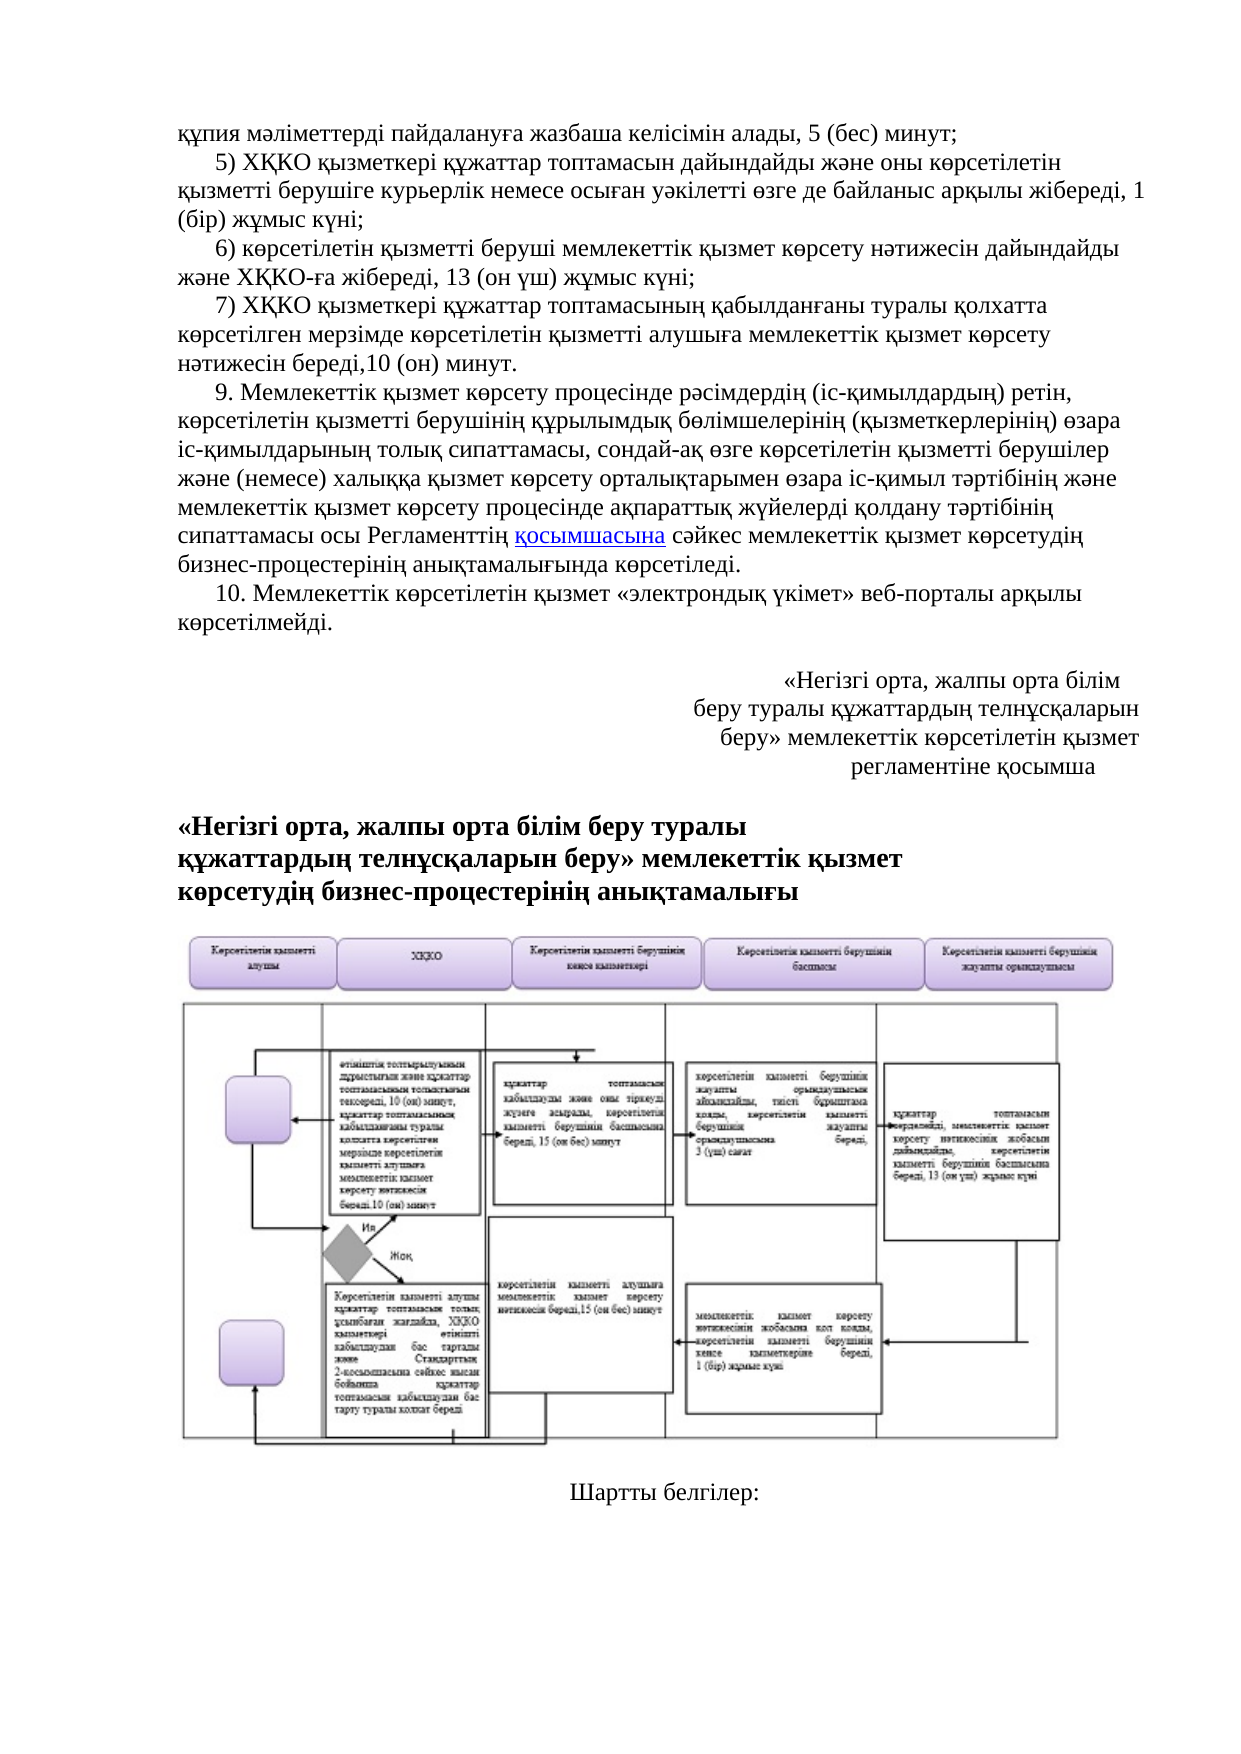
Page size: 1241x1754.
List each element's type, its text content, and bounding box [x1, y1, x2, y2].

picture [177, 935, 1115, 1448]
text «Негізгі орта, жалпы орта білім беру туралы құжаттардың телнұсқаларын беру» мемлекеттік көрсетілетін қызмет регламентіне қосымша [177, 665, 1152, 780]
text «Негізгі орта, жалпы орта білім беру туралы құжаттардың телнұсқаларын беру» мемлекеттік қызмет көрсетудің бизнес-процестерінің анықтамалығы [177, 809, 1152, 906]
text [177, 118, 1152, 636]
text Шартты белгілер: [177, 1477, 1152, 1506]
